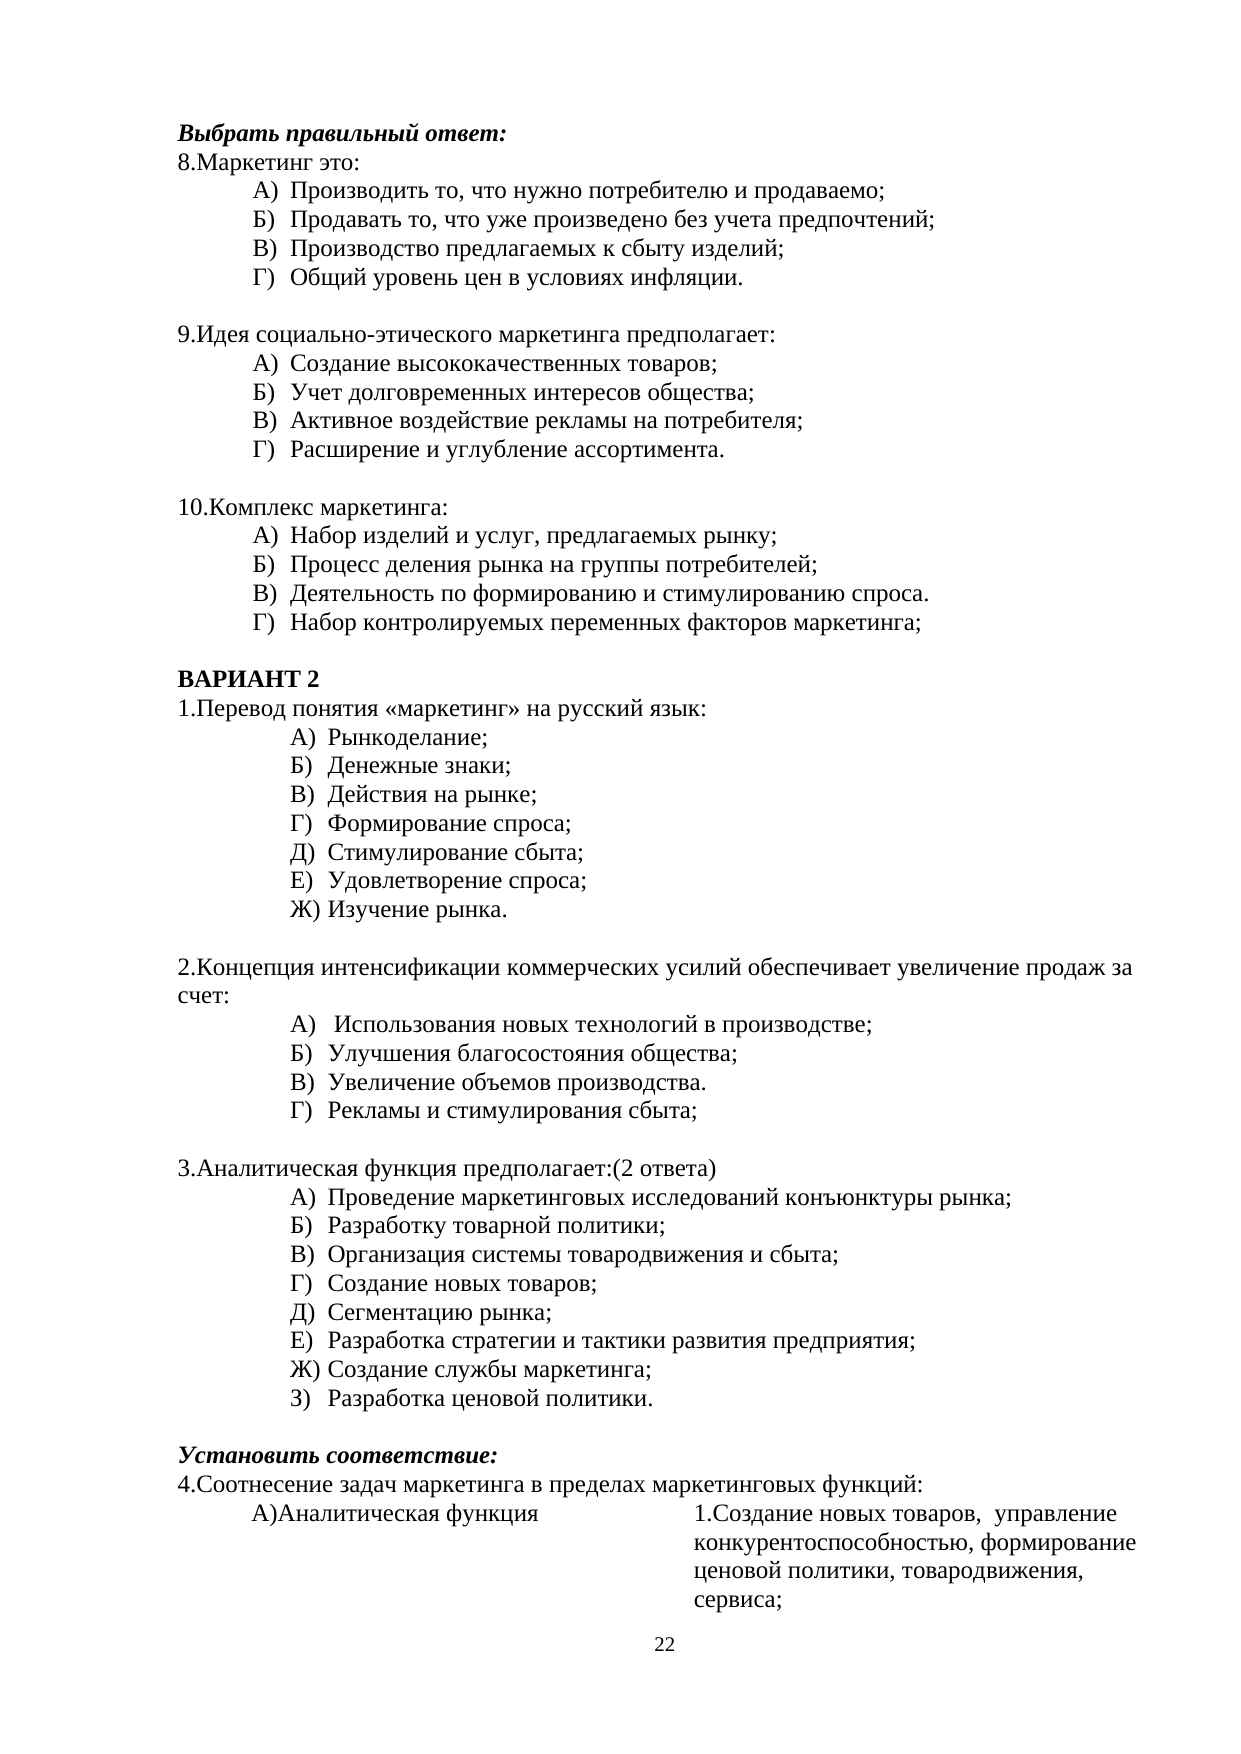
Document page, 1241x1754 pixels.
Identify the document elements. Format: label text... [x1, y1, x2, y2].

list Разработка ценовой политики. [290, 1383, 1152, 1412]
text 10.Комплекс маркетинга: [177, 492, 1152, 521]
list Использования новых технологий в производстве; [290, 1009, 1152, 1038]
list Активное воздействие рекламы на потребителя; [252, 406, 1152, 434]
list Процесс деления рынка на группы потребителей; [252, 549, 1152, 578]
text А)Аналитическая функция 1.Создание новых товаров, управление конкурентоспособностью, формирование ценовой политики, товародвижения, сервиса; [251, 1498, 1152, 1613]
text 2.Концепция интенсификации коммерческих усилий обеспечивает увеличение продаж за счет: [177, 952, 1152, 1009]
list Создание службы маркетинга; [290, 1354, 1152, 1383]
text Установить соответствие: [177, 1441, 1152, 1469]
list Расширение и углубление ассортимента. [252, 434, 1152, 463]
list Набор контролируемых переменных факторов маркетинга; [252, 607, 1152, 636]
list Сегментацию рынка; [290, 1297, 1152, 1326]
text 1.Перевод понятия «маркетинг» на русский язык: [177, 693, 1152, 722]
list Стимулирование сбыта; [290, 837, 1152, 866]
list Проведение маркетинговых исследований конъюнктуры рынка; [290, 1182, 1152, 1211]
list Увеличение объемов производства. [290, 1067, 1152, 1096]
list Рекламы и стимулирования сбыта; [290, 1096, 1152, 1124]
text 8.Маркетинг это: [177, 147, 1152, 176]
list Действия на рынке; [290, 779, 1152, 808]
list Организация системы товародвижения и сбыта; [290, 1239, 1152, 1268]
list Деятельность по формированию и стимулированию спроса. [252, 578, 1152, 607]
list Производство предлагаемых к сбыту изделий; [252, 233, 1152, 262]
list Производить то, что нужно потребителю и продаваемо; [252, 176, 1152, 204]
list Изучение рынка. [290, 894, 1152, 923]
list Набор изделий и услуг, предлагаемых рынку; [252, 521, 1152, 549]
text 9.Идея социально-этического маркетинга предполагает: [177, 319, 1152, 348]
text ВАРИАНТ 2 [177, 664, 1152, 693]
text 4.Соотнесение задач маркетинга в пределах маркетинговых функций: [177, 1469, 1152, 1498]
list Денежные знаки; [290, 751, 1152, 779]
text Выбрать правильный ответ: [177, 118, 1152, 147]
list Удовлетворение спроса; [290, 866, 1152, 894]
list Улучшения благосостояния общества; [290, 1038, 1152, 1067]
list Общий уровень цен в условиях инфляции. [252, 262, 1152, 291]
list Разработку товарной политики; [290, 1211, 1152, 1239]
list Создание новых товаров; [290, 1268, 1152, 1297]
list Рынкоделание; [290, 722, 1152, 751]
list Создание высококачественных товаров; [252, 348, 1152, 377]
list Формирование спроса; [290, 808, 1152, 837]
list Продавать то, что уже произведено без учета предпочтений; [252, 204, 1152, 233]
list Учет долговременных интересов общества; [252, 377, 1152, 406]
text 3.Аналитическая функция предполагает:(2 ответа) [177, 1153, 1152, 1182]
list Разработка стратегии и тактики развития предприятия; [290, 1326, 1152, 1354]
